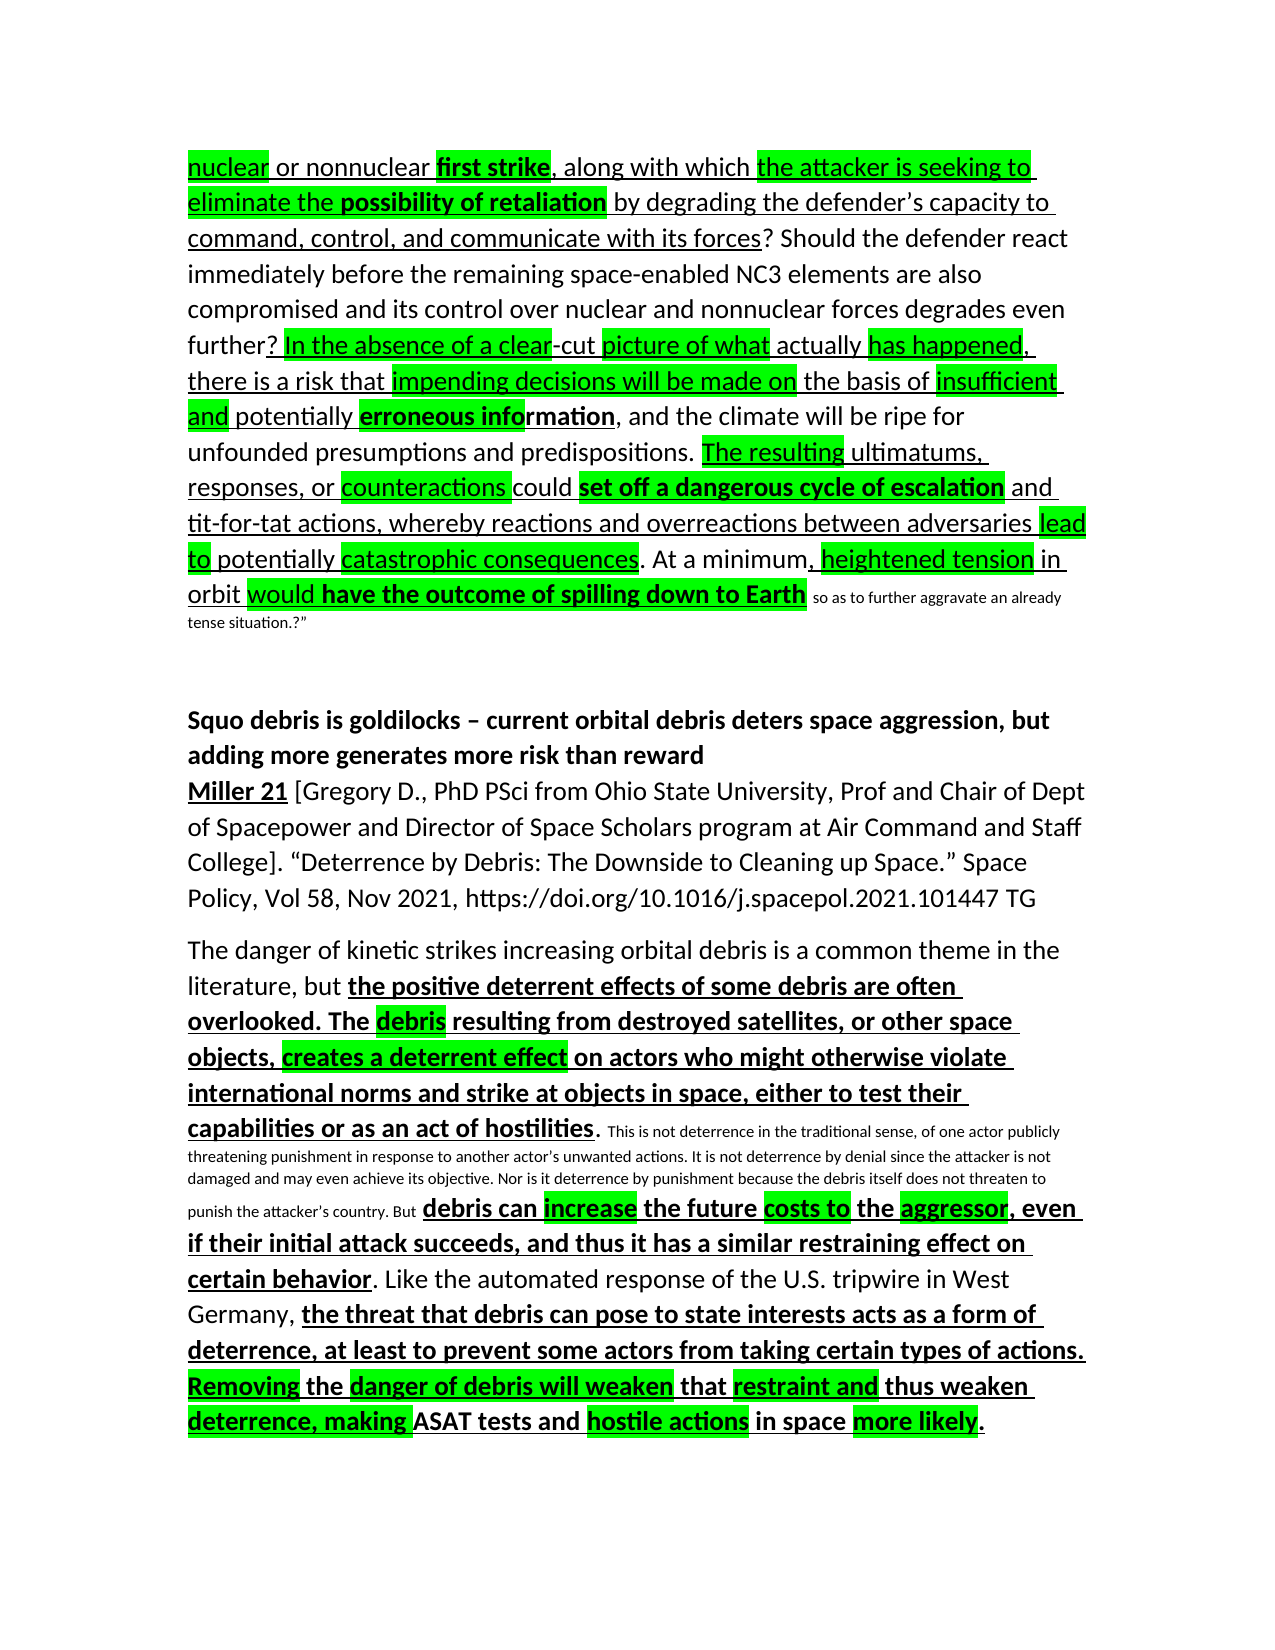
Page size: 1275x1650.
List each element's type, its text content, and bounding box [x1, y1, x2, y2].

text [187, 150, 1087, 632]
text Miller 21 [Gregory D., PhD PSci from Ohio State University, Prof and Chair of Dept of Spacepower and Director of Space Scholars program at Air Command and Staff College]. “Deterrence by Debris: The Downside to Cleaning up Space.” Space Policy, Vol 58, Nov 2021, https://doi.org/10.1016/j.spacepol.2021.101447 TG [187, 774, 1087, 914]
text The danger of kinetic strikes increasing orbital debris is a common theme in the literature, but the positive deterrent effects of some debris are often overlooked. The debris resulting from destroyed satellites, or other space objects, creates a deterrent effect on actors who might otherwise violate international norms and strike at objects in space, either to test their capabilities or as an act of hostilities. This is not deterrence in the traditional sense, of one actor publicly threatening punishment in response to another actor’s unwanted actions. It is not deterrence by denial since the attacker is not damaged and may even achieve its objective. Nor is it deterrence by punishment because the debris itself does not threaten to punish the attacker’s country. But debris can increase the future costs to the aggressor, even if their initial attack succeeds, and thus it has a similar restraining effect on certain behavior. Like the automated response of the U.S. tripwire in West Germany, the threat that debris can pose to state interests acts as a form of deterrence, at least to prevent some actors from taking certain types of actions. Removing the danger of debris will weaken that restraint and thus weaken deterrence, making ASAT tests and hostile actions in space more likely. [187, 933, 1087, 1438]
subtitle Squo debris is goldilocks – current orbital debris deters space aggression, but adding more generates more risk than reward [187, 703, 1087, 772]
